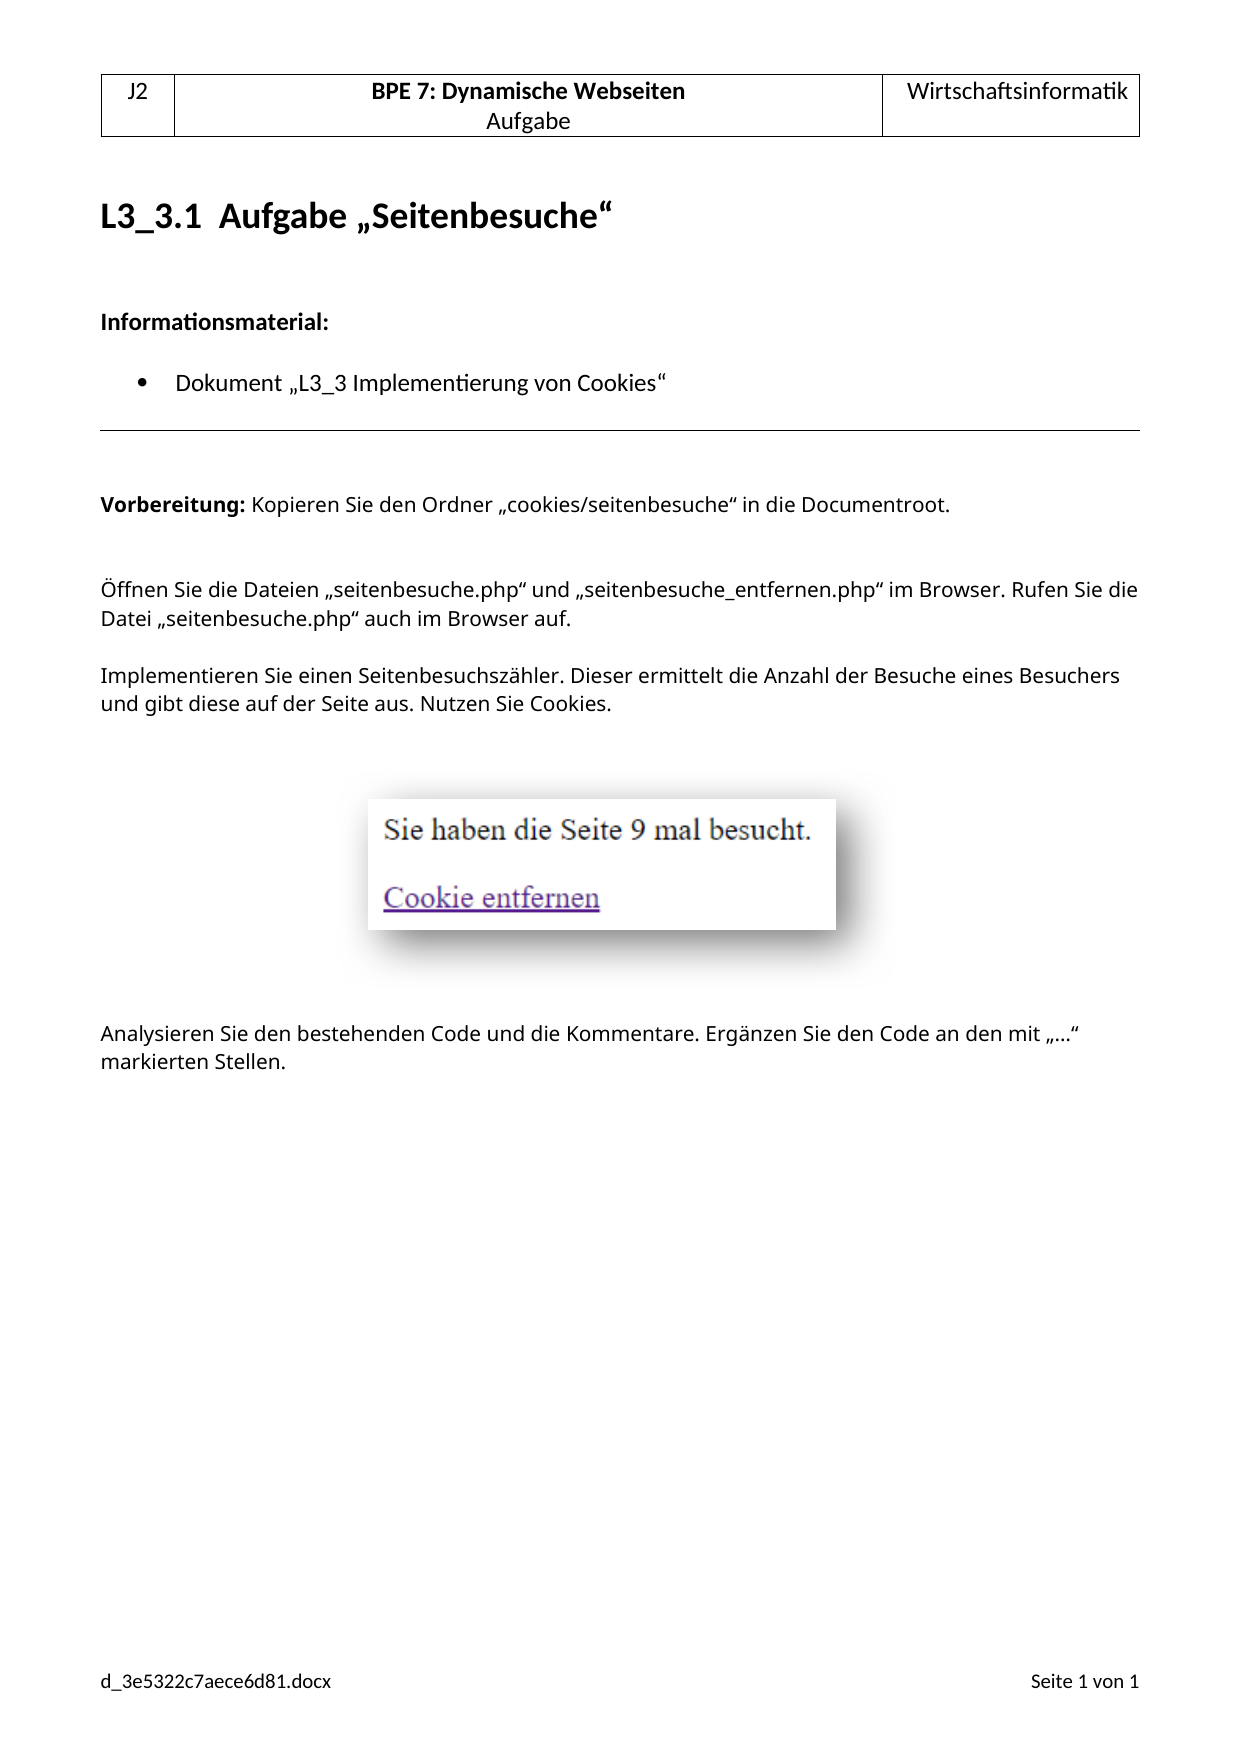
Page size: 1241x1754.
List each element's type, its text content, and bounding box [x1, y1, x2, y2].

text Analysieren Sie den bestehenden Code und die Kommentare. Ergänzen Sie den Code an den mit „…“ markierten Stellen. [100, 1019, 1140, 1076]
text Implementieren Sie einen Seitenbesuchszähler. Dieser ermittelt die Anzahl der Besuche eines Besuchers und gibt diese auf der Seite aus. Nutzen Sie Cookies. [100, 661, 1140, 718]
picture [368, 799, 836, 930]
text Informationsmaterial: [100, 306, 1140, 367]
subtitle L3_3.1 Aufgabe „Seitenbesuche“ [100, 192, 1140, 238]
list Dokument „L3_3 Implementierung von Cookies“ [138, 367, 1140, 397]
text Vorbereitung: Kopieren Sie den Ordner „cookies/seitenbesuche“ in die Documentroot. [100, 490, 1140, 519]
text Öffnen Sie die Dateien „seitenbesuche.php“ und „seitenbesuche_entfernen.php“ im Browser. Rufen Sie die Datei „seitenbesuche.php“ auch im Browser auf. [100, 576, 1140, 632]
